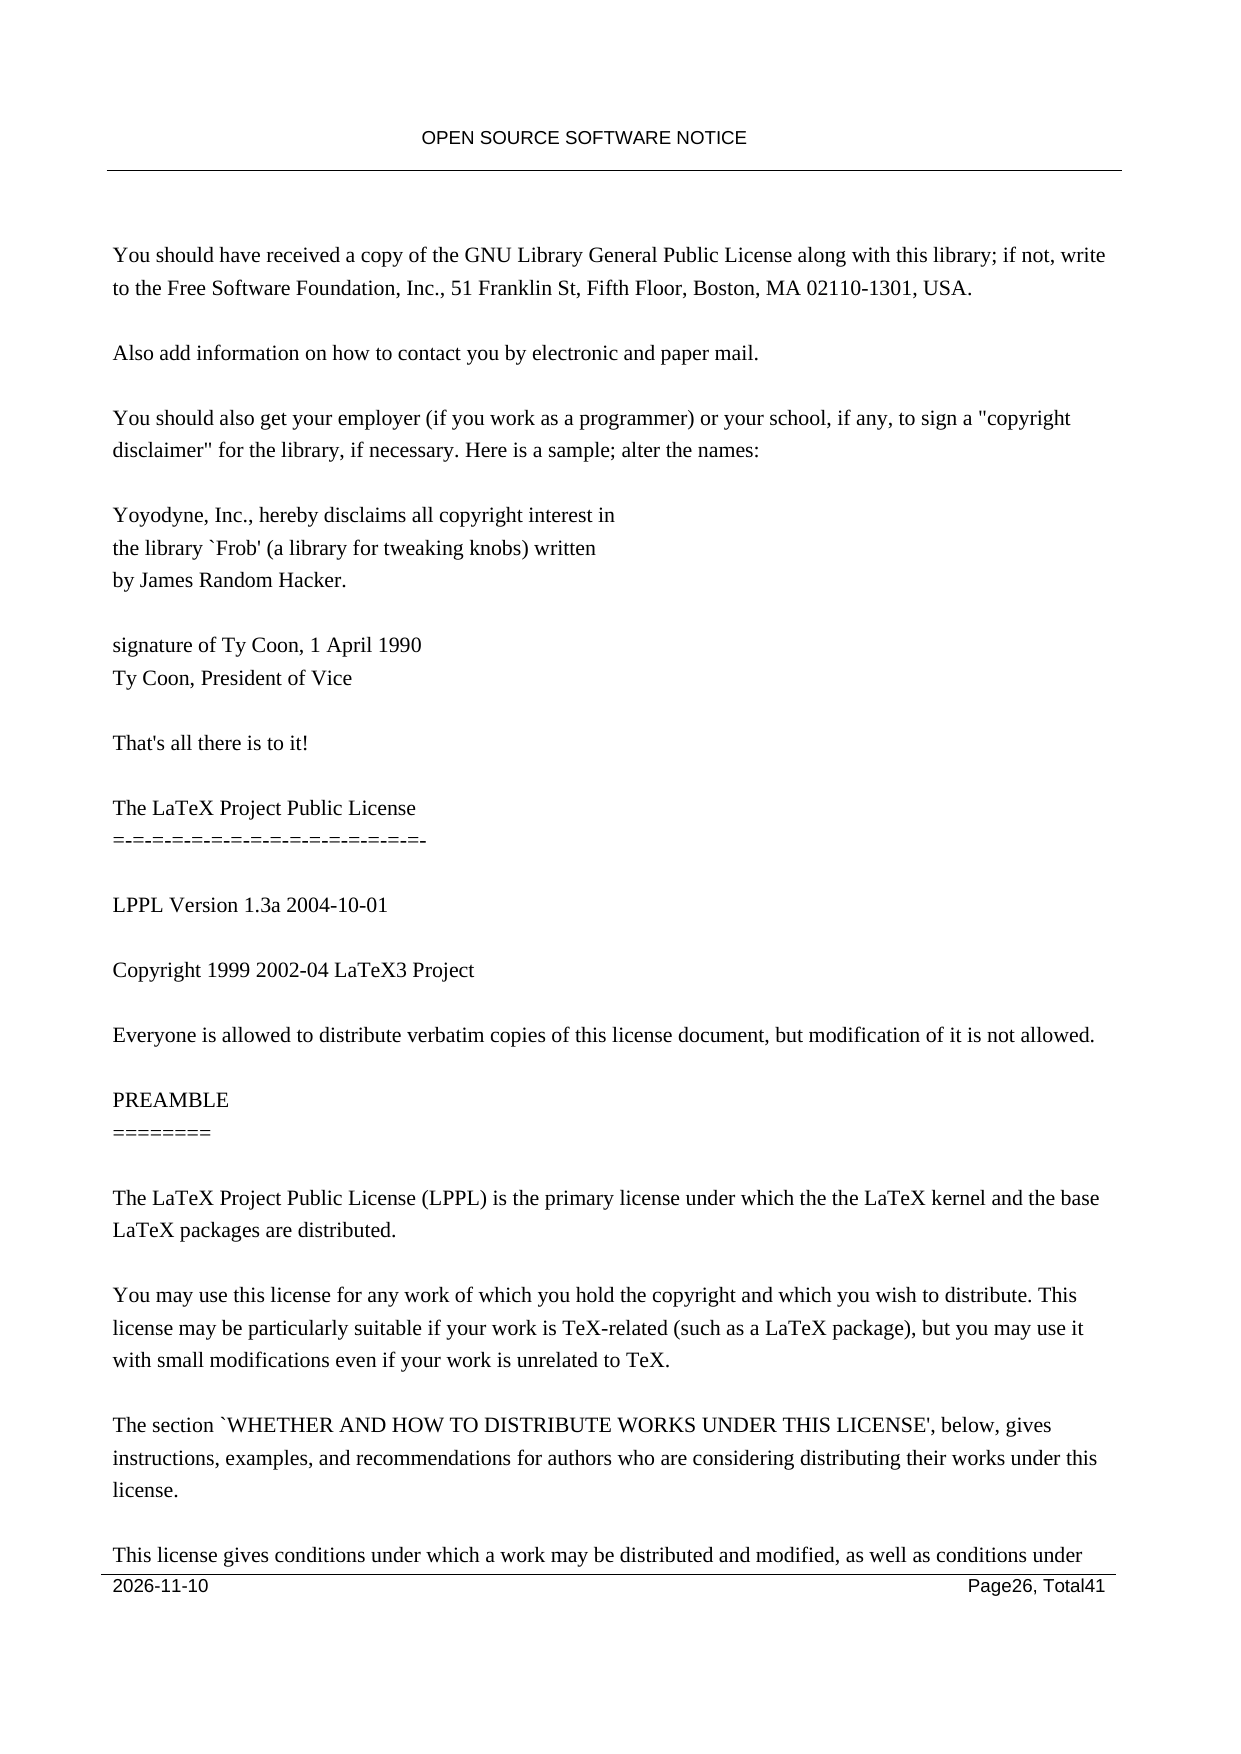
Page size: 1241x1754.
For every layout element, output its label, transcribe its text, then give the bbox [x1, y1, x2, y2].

text The LaTeX Project Public License (LPPL) is the primary license under which the the LaTeX kernel and the base LaTeX packages are distributed. [112, 1181, 1128, 1246]
text PREAMBLE [112, 1084, 1128, 1116]
text ======== [112, 1116, 1128, 1149]
text LPPL Version 1.3a 2004-10-01 [112, 889, 1128, 921]
text =-=-=-=-=-=-=-=-=-=-=-=-=-=-=-=- [112, 824, 1128, 856]
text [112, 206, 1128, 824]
text You may use this license for any work of which you hold the copyright and which you wish to distribute. This license may be particularly suitable if your work is TeX-related (such as a LaTeX package), but you may use it with small modifications even if your work is unrelated to TeX. [112, 1279, 1128, 1376]
text The section `WHETHER AND HOW TO DISTRIBUTE WORKS UNDER THIS LICENSE', below, gives instructions, examples, and recommendations for authors who are considering distributing their works under this license. [112, 1409, 1128, 1506]
text Copyright 1999 2002-04 LaTeX3 Project [112, 954, 1128, 986]
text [112, 1539, 1128, 1571]
text Everyone is allowed to distribute verbatim copies of this license document, but modification of it is not allowed. [112, 1019, 1128, 1051]
